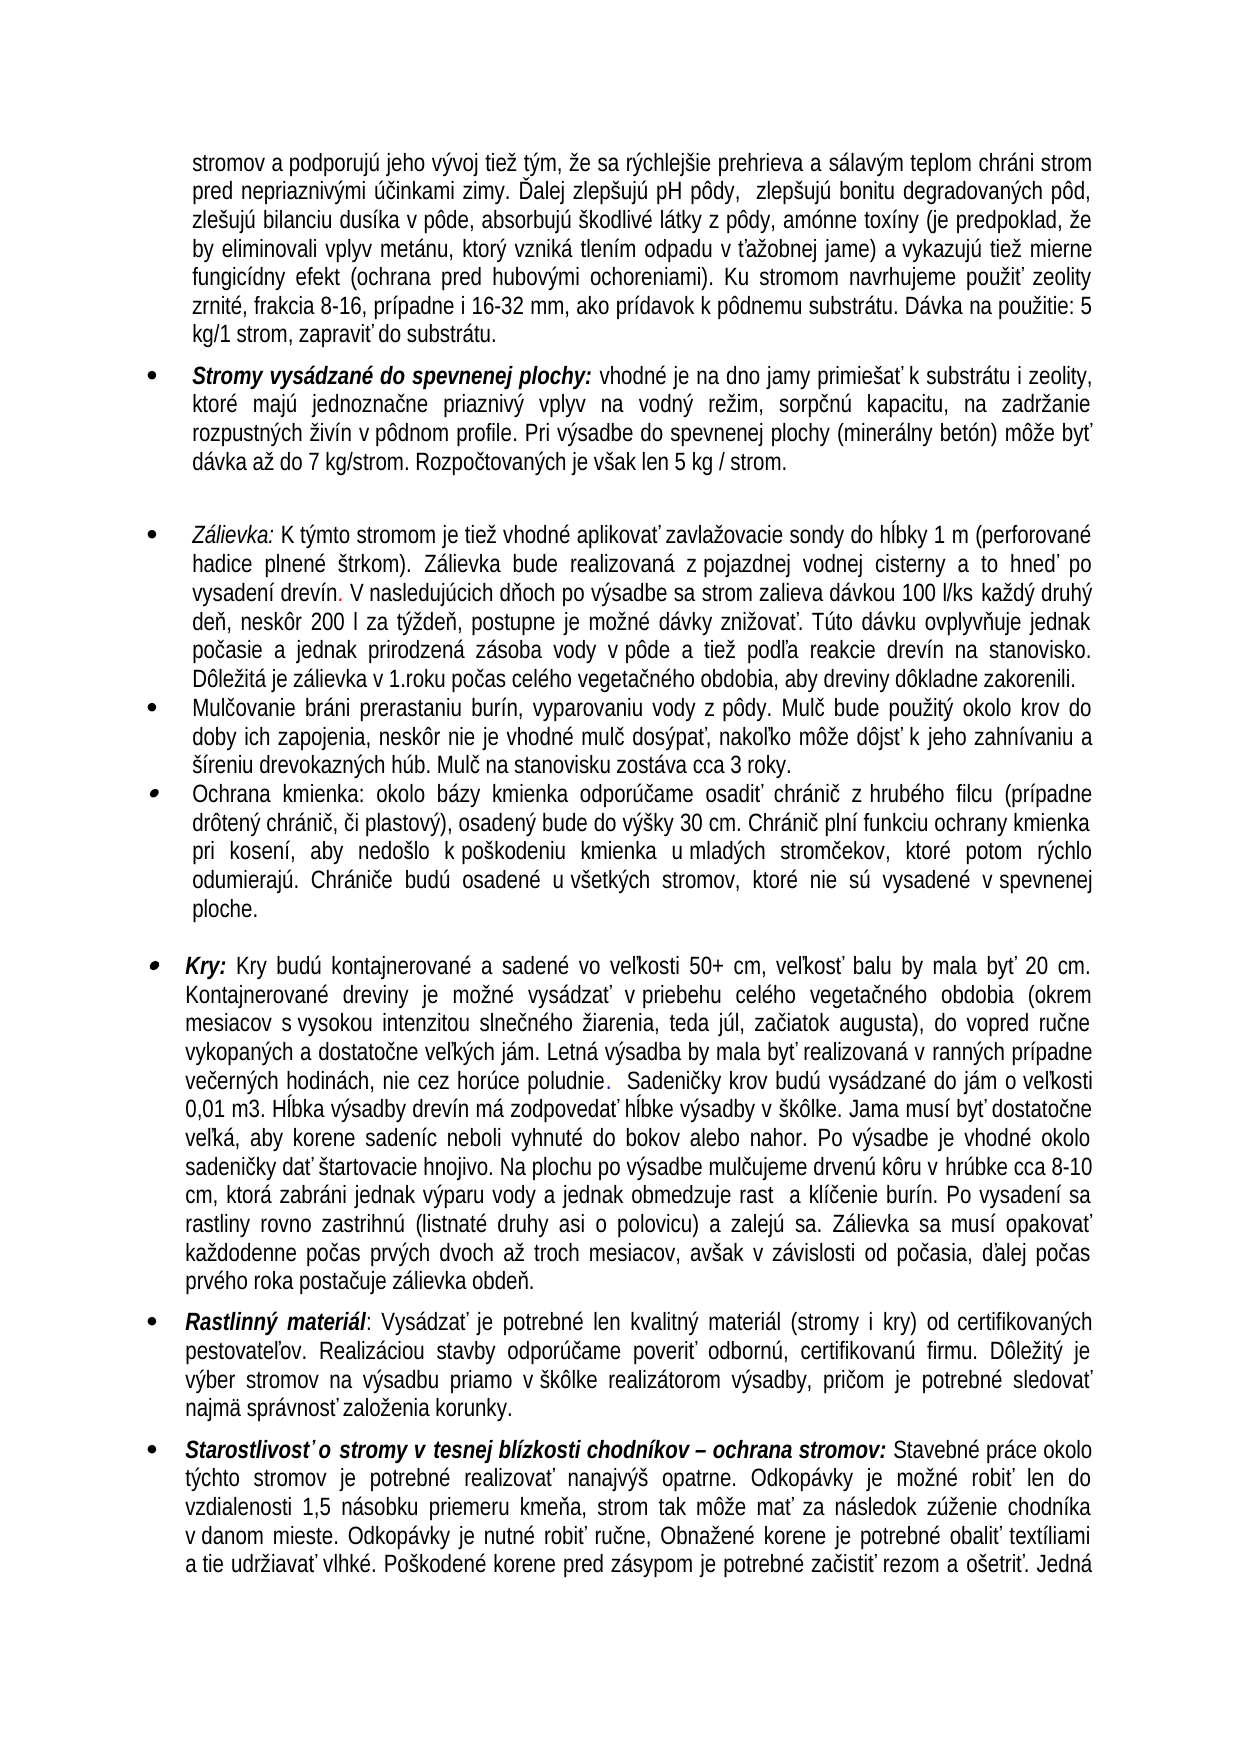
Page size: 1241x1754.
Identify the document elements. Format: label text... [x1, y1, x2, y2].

list Kry: Kry budú kontajnerované a sadené vo veľkosti 50+ cm, veľkosť balu by mala byť . Kontajnerované dreviny je možné vysádzať v priebehu celého vegetačného obdobia (okrem mesiacov s vysokou intenzitou slnečného žiarenia, teda júl, začiatok augusta), do vopred ručne vykopaných a dostatočne veľkých jám. Letná výsadba by mala byť realizovaná v ranných prípadne večerných hodinách, nie cez horúce poludnie. Sadeničky krov budú vysádzané do jám o veľkosti 0,01 m3. Hĺbka výsadby drevín má zodpovedať hĺbke výsadby v škôlke. Jama musí byť dostatočne veľká, aby korene sadeníc neboli vyhnuté do bokov alebo nahor. Po výsadbe je vhodné okolo sadeničky dať štartovacie hnojivo. Na plochu po výsadbe mulčujeme drvenú kôru v hrúbke cca 8-, ktorá zabráni jednak výparu vody a jednak obmedzuje rast a klíčenie burín. Po vysadení sa rastliny rovno zastrihnú (listnaté druhy asi o polovicu) a zalejú sa. Zálievka sa musí opakovať každodenne počas prvých dvoch až troch mesiacov, avšak v závislosti od počasia, ďalej počas prvého roka postačuje zálievka obdeň. [148, 951, 1093, 1295]
list Rastlinný materiál: Vysádzať je potrebné len kvalitný materiál (stromy i kry) od certifikovaných pestovateľov. Realizáciou stavby odporúčame poveriť odbornú, certifikovanú firmu. Dôležitý je výber stromov na výsadbu priamo v škôlke realizátorom výsadby, pričom je potrebné sledovať najmä správnosť založenia korunky. [148, 1307, 1093, 1422]
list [148, 1434, 1093, 1578]
list Ochrana kmienka: okolo bázy kmienka odporúčame osadiť chránič z hrubého filcu (prípadne drôtený chránič, či plastový), osadený bude do výšky . Chránič plní funkciu ochrany kmienka pri kosení, aby nedošlo k poškodeniu kmienka u mladých stromčekov, ktoré potom rýchlo odumierajú. Chrániče budú osadené u všetkých stromov, ktoré nie sú vysadené v spevnenej ploche. [148, 779, 1093, 922]
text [192, 148, 1093, 348]
list Stromy vysádzané do spevnenej plochy: vhodné je na dno jamy primiešať k substrátu i zeolity, ktoré majú jednoznačne priaznivý vplyv na vodný režim, sorpčnú kapacitu, na zadržanie rozpustných živín v pôdnom profile. Pri výsadbe do spevnenej plochy (minerálny betón) môže byť dávka až do 7 kg/strom. Rozpočtovaných je však len / strom. [148, 361, 1093, 475]
list Zálievka: K týmto stromom je tiež vhodné aplikovať zavlažovacie sondy do hĺbky (perforované hadice plnené štrkom). Zálievka bude realizovaná z pojazdnej vodnej cisterny a to hneď po vysadení drevín. V nasledujúcich dňoch po výsadbe sa strom zalieva dávkou 100 l/ks každý druhý deň, neskôr za týždeň, postupne je možné dávky znižovať. Túto dávku ovplyvňuje jednak počasie a jednak prirodzená zásoba vody v pôde a tiež podľa reakcie drevín na stanovisko. Dôležitá je zálievka v 1.roku počas celého vegetačného obdobia, aby dreviny dôkladne zakorenili. [148, 521, 1093, 693]
list Mulčovanie bráni prerastaniu burín, vyparovaniu vody z pôdy. Mulč bude použitý okolo krov do doby ich zapojenia, neskôr nie je vhodné mulč dosýpať, nakoľko môže dôjsť k jeho zahnívaniu a šíreniu drevokazných húb. Mulč na stanovisku zostáva cca 3 roky. [148, 693, 1093, 779]
